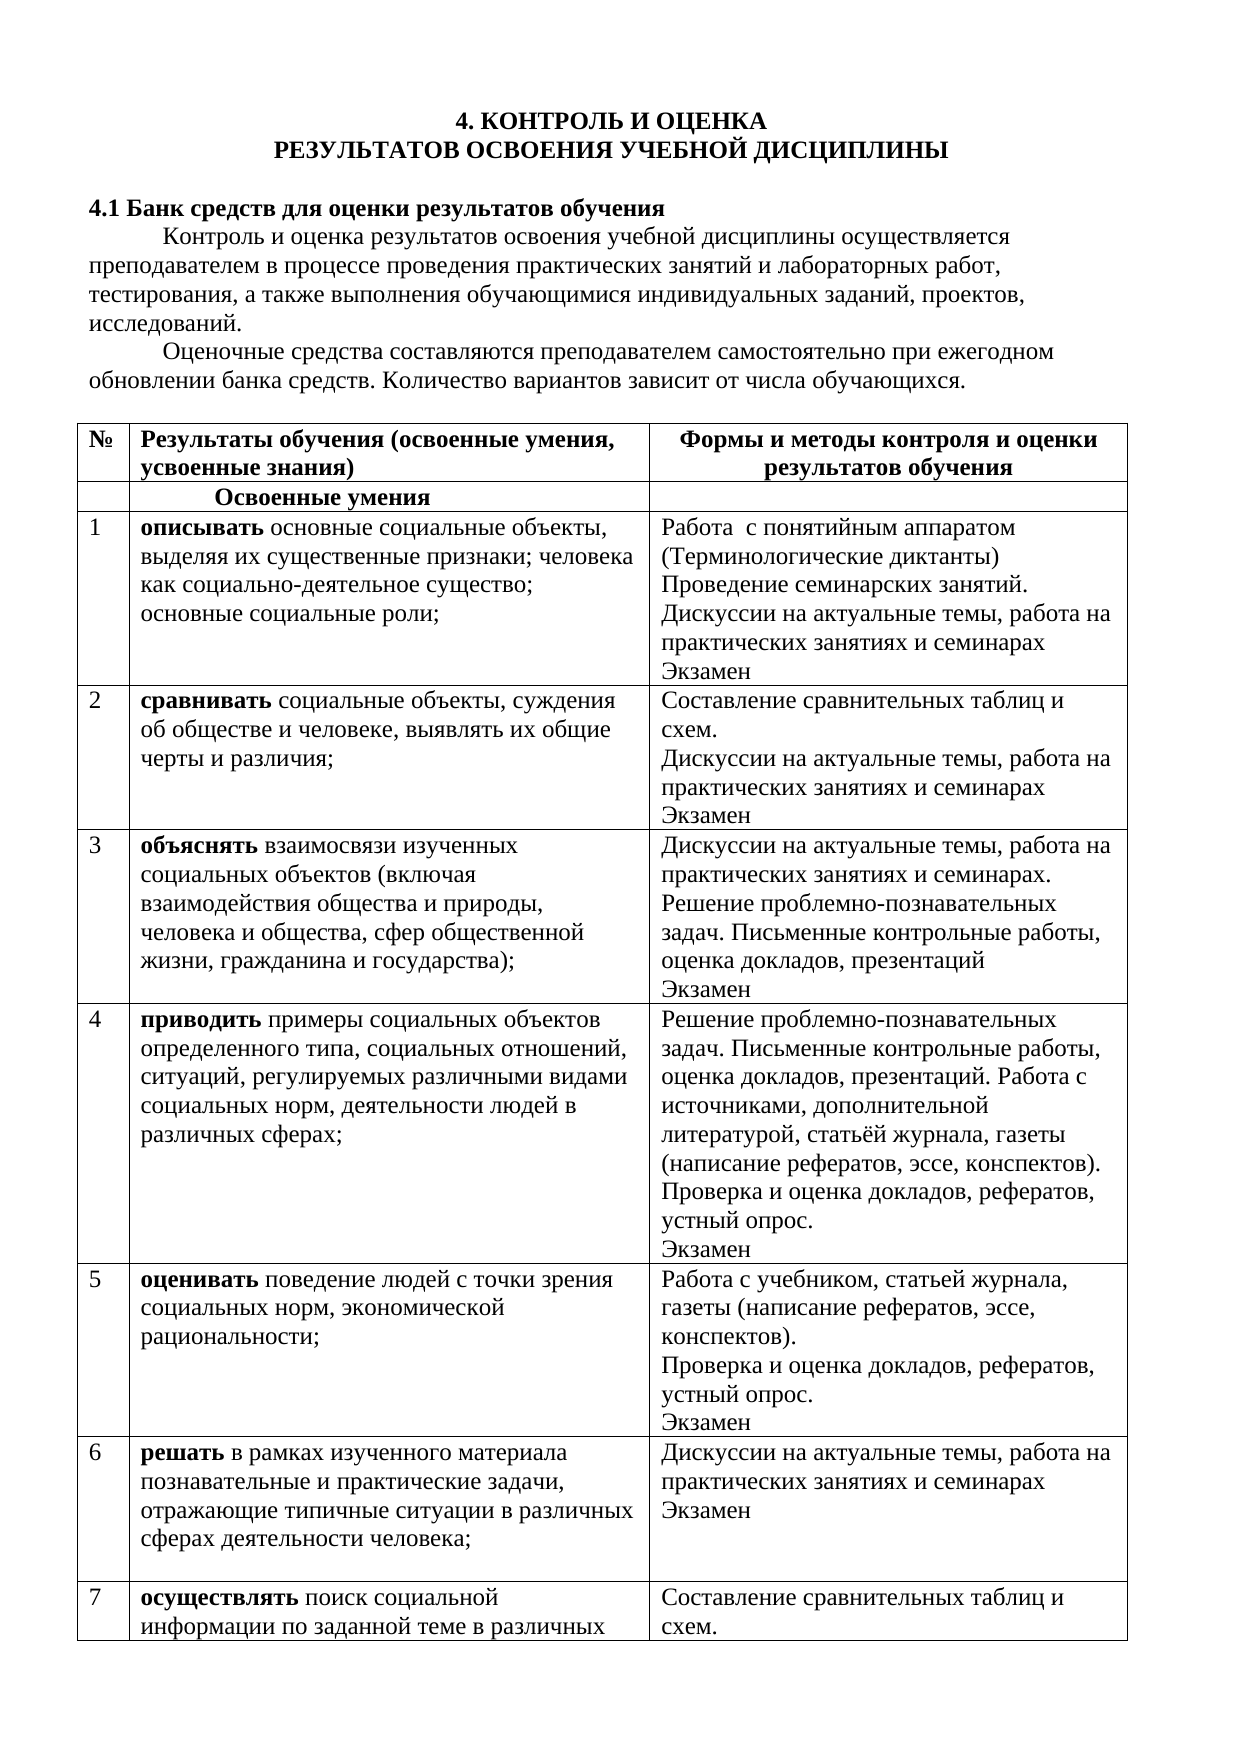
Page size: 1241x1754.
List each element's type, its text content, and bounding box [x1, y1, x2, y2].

table_cell описывать основные социальные объекты, выделяя их существенные признаки; человека как социально-деятельное существо; основные социальные роли; [130, 512, 649, 684]
table_cell 3 [78, 830, 129, 1003]
table_cell 7 [78, 1582, 129, 1639]
text 4. Контроль и оценка [89, 106, 1134, 135]
table_header Формы и методы контроля и оценки результатов обучения [650, 424, 1127, 481]
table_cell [650, 1582, 1127, 1639]
table_cell 1 [78, 512, 129, 684]
table_cell 4 [78, 1004, 129, 1263]
table_cell оценивать поведение людей с точки зрения социальных норм, экономической рациональности; [130, 1264, 649, 1436]
table_cell решать в рамках изученного материала познавательные и практические задачи, отражающие типичные ситуации в различных сферах деятельности человека; [130, 1437, 649, 1581]
table_cell [650, 482, 1127, 511]
table_cell Составление сравнительных таблиц и схем. Дискуссии на актуальные темы, работа на практических занятиях и семинарах Экзамен [650, 686, 1127, 829]
table_cell Работа с учебником, статьей журнала, газеты (написание рефератов, эссе, конспектов). Проверка и оценка докладов, рефератов, устный опрос. Экзамен [650, 1264, 1127, 1436]
table_cell объяснять взаимосвязи изученных социальных объектов (включая взаимодействия общества и природы, человека и общества, сфер общественной жизни, гражданина и государства); [130, 830, 649, 1003]
table_cell Дискуссии на актуальные темы, работа на практических занятиях и семинарах. Решение проблемно-познавательных задач. Письменные контрольные работы, оценка докладов, презентаций Экзамен [650, 830, 1127, 1003]
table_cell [130, 1582, 649, 1639]
text 4.1 Банк средств для оценки результатов обучения [89, 193, 1134, 221]
table_cell Работа с понятийным аппаратом (Терминологические диктанты) Проведение семинарских занятий. Дискуссии на актуальные темы, работа на практических занятиях и семинарах Экзамен [650, 512, 1127, 684]
text Контроль и оценка результатов освоения учебной дисциплины осуществляется преподавателем в процессе проведения практических занятий и лабораторных работ, тестирования, а также выполнения обучающимися индивидуальных заданий, проектов, исследований. [89, 221, 1134, 336]
table_cell Освоенные умения [130, 482, 649, 511]
table_cell сравнивать социальные объекты, суждения об обществе и человеке, выявлять их общие черты и различия; [130, 686, 649, 829]
text результатов освоения учебной дисциплины [89, 135, 1134, 164]
text Оценочные средства составляются преподавателем самостоятельно при ежегодном обновлении банка средств. Количество вариантов зависит от числа обучающихся. [89, 336, 1134, 394]
table_header Результаты обучения (освоенные умения, усвоенные знания) [130, 424, 649, 481]
table_cell Дискуссии на актуальные темы, работа на практических занятиях и семинарах Экзамен [650, 1437, 1127, 1581]
table_header № [78, 424, 129, 481]
table_cell Решение проблемно-познавательных задач. Письменные контрольные работы, оценка докладов, презентаций. Работа с источниками, дополнительной литературой, статьёй журнала, газеты (написание рефератов, эссе, конспектов). Проверка и оценка докладов, рефератов, устный опрос. Экзамен [650, 1004, 1127, 1263]
table_cell приводить примеры социальных объектов определенного типа, социальных отношений, ситуаций, регулируемых различными видами социальных норм, деятельности людей в различных сферах; [130, 1004, 649, 1263]
table_cell [78, 482, 129, 511]
table_cell 6 [78, 1437, 129, 1581]
table_cell 5 [78, 1264, 129, 1436]
table_cell 2 [78, 686, 129, 829]
